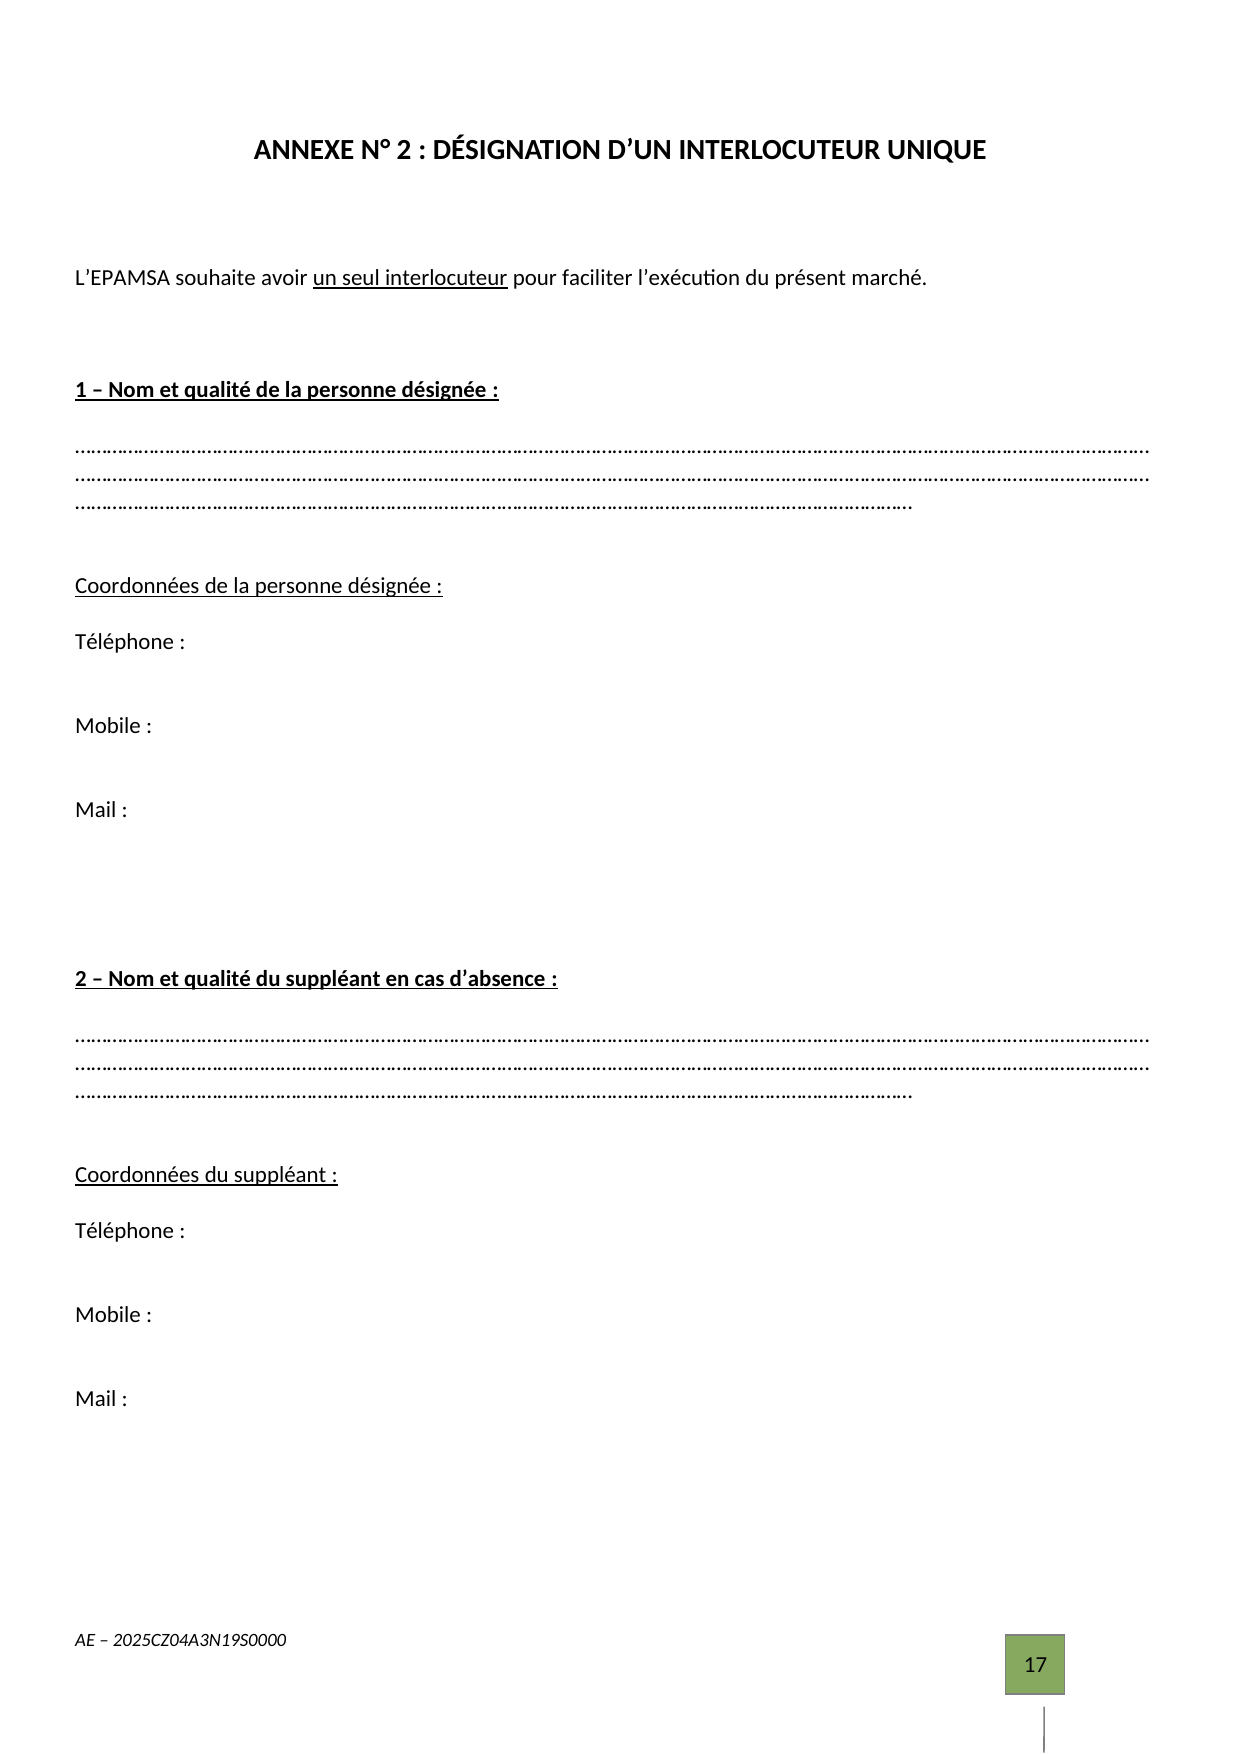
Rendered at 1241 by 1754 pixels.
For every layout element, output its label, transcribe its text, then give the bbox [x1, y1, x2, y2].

text ……………………………………………………………………………………………………………………………………………………………………………………………………………………………………………………………………………………………………………………………………………………………………………………………………………………………………………………………………………………………………………………… [75, 431, 1165, 515]
text Mobile : [75, 1300, 1165, 1328]
text 1 – Nom et qualité de la personne désignée : [75, 375, 1165, 403]
text Mail : [75, 796, 1165, 824]
text ……………………………………………………………………………………………………………………………………………………………………………………………………………………………………………………………………………………………………………………………………………………………………………………………………………………………………………………………………………………………………………………… [75, 1020, 1165, 1104]
text ANNEXE N° 2 : DÉSIGNATION D’UN INTERLOCUTEUR UNIQUE [75, 131, 1165, 167]
text 2 – Nom et qualité du suppléant en cas d’absence : [75, 964, 1165, 992]
text Mobile : [75, 712, 1165, 739]
text Mail : [75, 1384, 1165, 1412]
text Coordonnées de la personne désignée : [75, 571, 1165, 599]
text Coordonnées du suppléant : [75, 1160, 1165, 1188]
text Téléphone : [75, 1216, 1165, 1244]
text L’EPAMSA souhaite avoir un seul interlocuteur pour faciliter l’exécution du présent marché. [75, 263, 1165, 291]
text Téléphone : [75, 627, 1165, 656]
